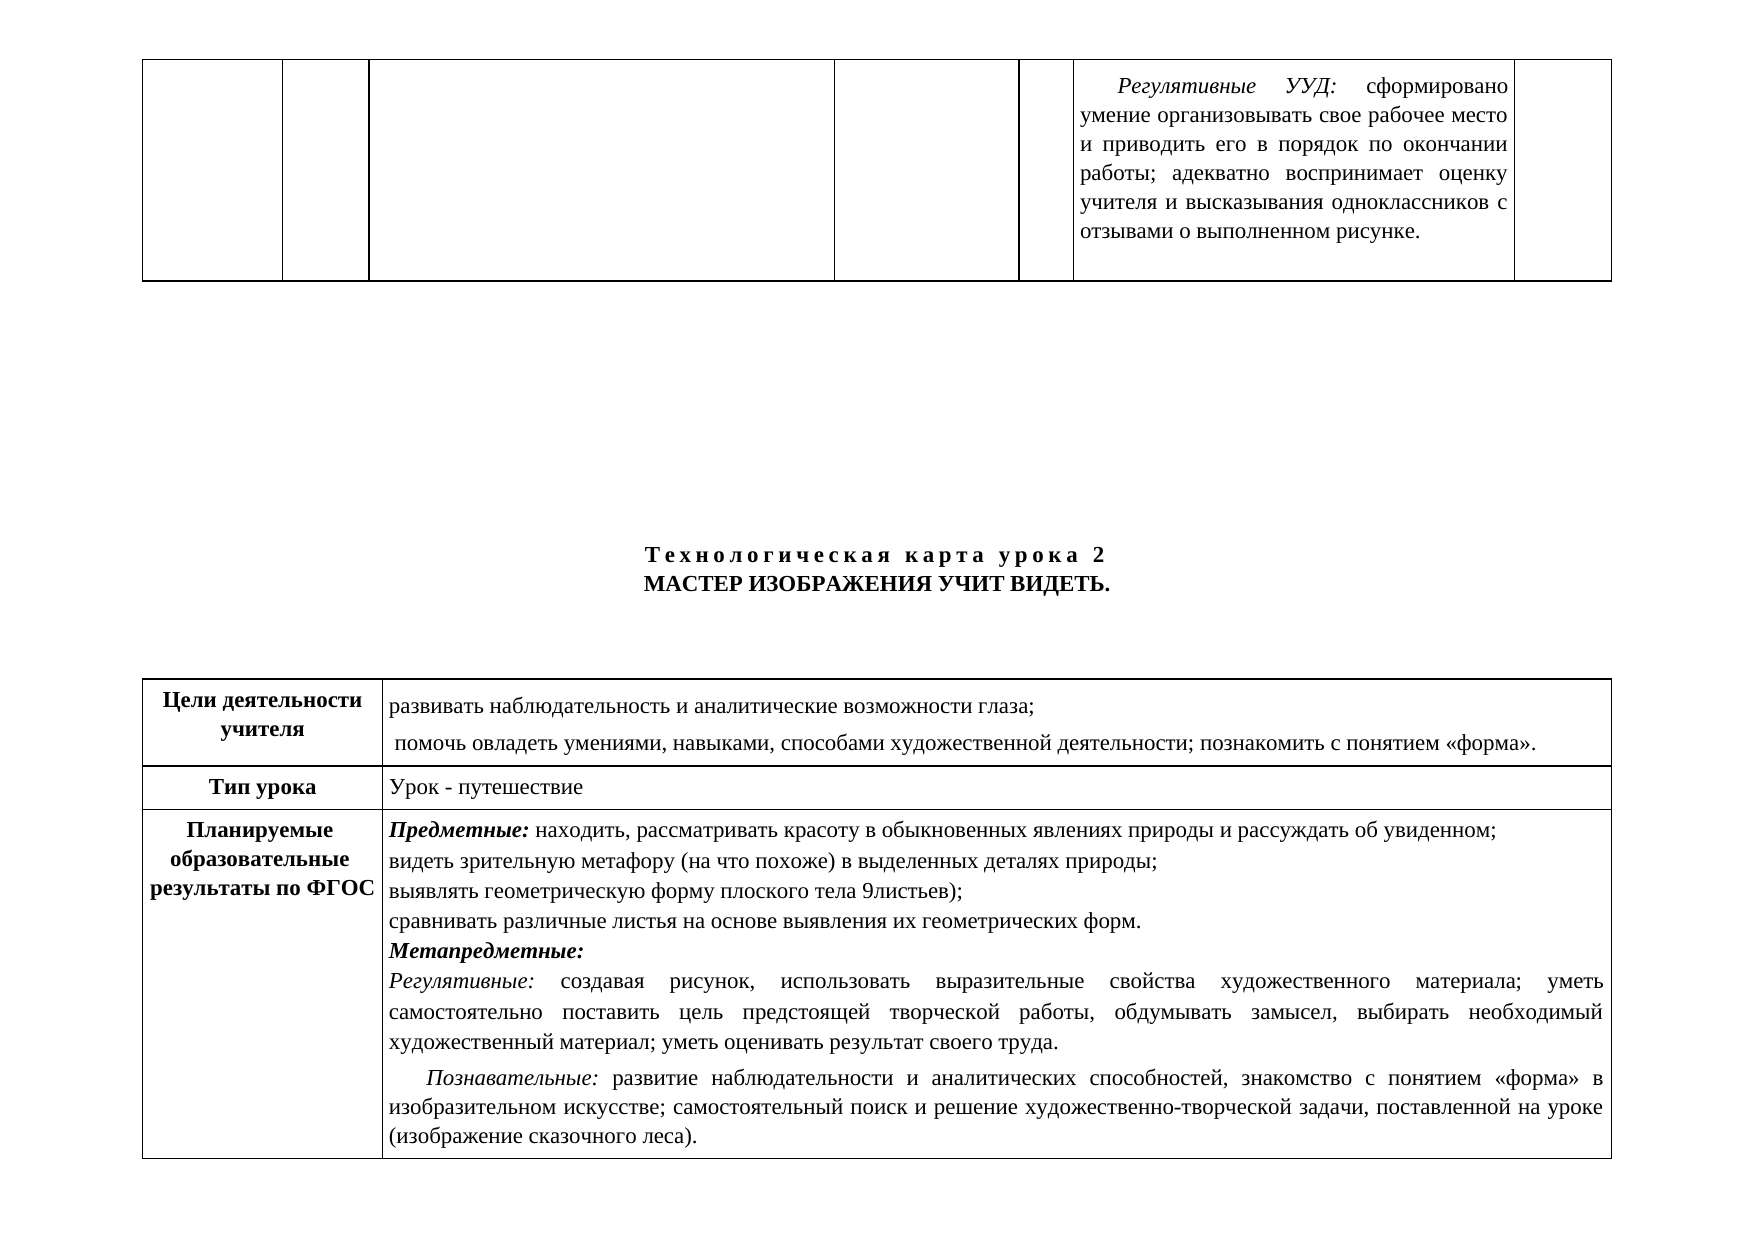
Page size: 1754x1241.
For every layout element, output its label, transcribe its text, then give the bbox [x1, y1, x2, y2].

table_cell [143, 810, 382, 1158]
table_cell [1074, 60, 1514, 280]
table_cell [383, 810, 1611, 1158]
table_header развивать наблюдательность и аналитические возможности глаза; помочь овладеть умениями, навыками, способами художественной деятельности; познакомить с понятием «форма». [383, 680, 1611, 765]
table_cell Урок - путешествие [383, 767, 1611, 809]
table_cell Тип урока [143, 767, 382, 809]
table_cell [143, 60, 282, 280]
table_cell [1515, 60, 1611, 280]
text Технологическая карта урока 2 МАСТЕР ИЗОБРАЖЕНИЯ УЧИТ ВИДЕТЬ. [59, 541, 1695, 596]
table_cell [370, 60, 834, 280]
table_header Цели деятельности учителя [143, 680, 382, 765]
table_cell [1020, 60, 1073, 280]
table_cell [835, 60, 1018, 280]
table_cell [283, 60, 368, 280]
